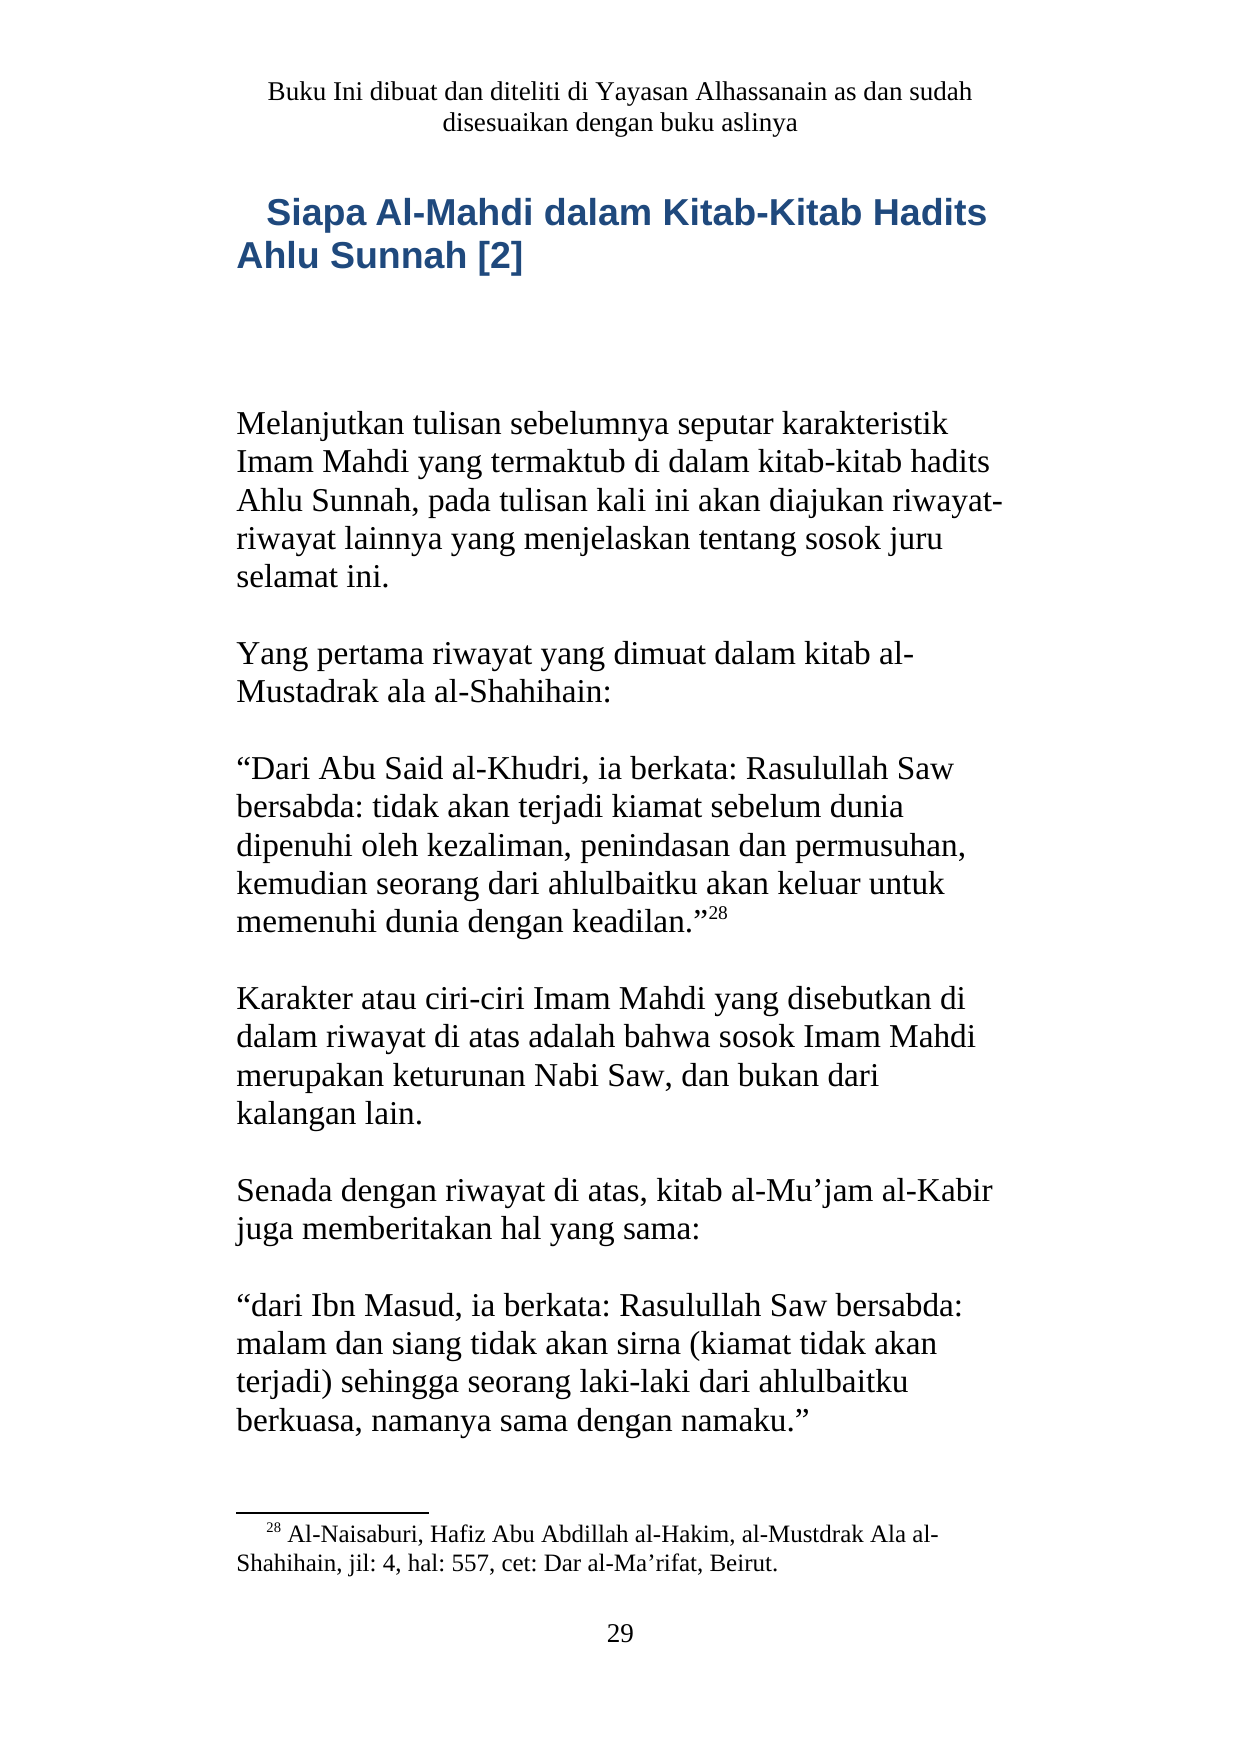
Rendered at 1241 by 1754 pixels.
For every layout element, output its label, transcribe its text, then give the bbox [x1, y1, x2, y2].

text “dari Ibn Masud, ia berkata: Rasulullah Saw bersabda: malam dan siang tidak akan sirna (kiamat tidak akan terjadi) sehingga seorang laki-laki dari ahlulbaitku berkuasa, namanya sama dengan namaku.” [236, 1285, 1004, 1438]
text “Dari Abu Said al-Khudri, ia berkata: Rasulullah Saw bersabda: tidak akan terjadi kiamat sebelum dunia dipenuhi oleh kezaliman, penindasan dan permusuhan, kemudian seorang dari ahlulbaitku akan keluar untuk memenuhi dunia dengan keadilan.” [236, 748, 1004, 940]
text Yang pertama riwayat yang dimuat dalam kitab al-Mustadrak ala al-Shahihain: [236, 633, 1004, 710]
text Senada dengan riwayat di atas, kitab al-Mu’jam al-Kabir juga memberitakan hal yang sama: [236, 1170, 1004, 1247]
subtitle Siapa Al-Mahdi dalam Kitab-Kitab Hadits Ahlu Sunnah [2] [236, 190, 1004, 276]
text Melanjutkan tulisan sebelumnya seputar karakteristik Imam Mahdi yang termaktub di dalam kitab-kitab hadits Ahlu Sunnah, pada tulisan kali ini akan diajukan riwayat-riwayat lainnya yang menjelaskan tentang sosok juru selamat ini. [236, 403, 1004, 595]
text Karakter atau ciri-ciri Imam Mahdi yang disebutkan di dalam riwayat di atas adalah bahwa sosok Imam Mahdi merupakan keturunan Nabi Saw, dan bukan dari kalangan lain. [236, 978, 1004, 1132]
